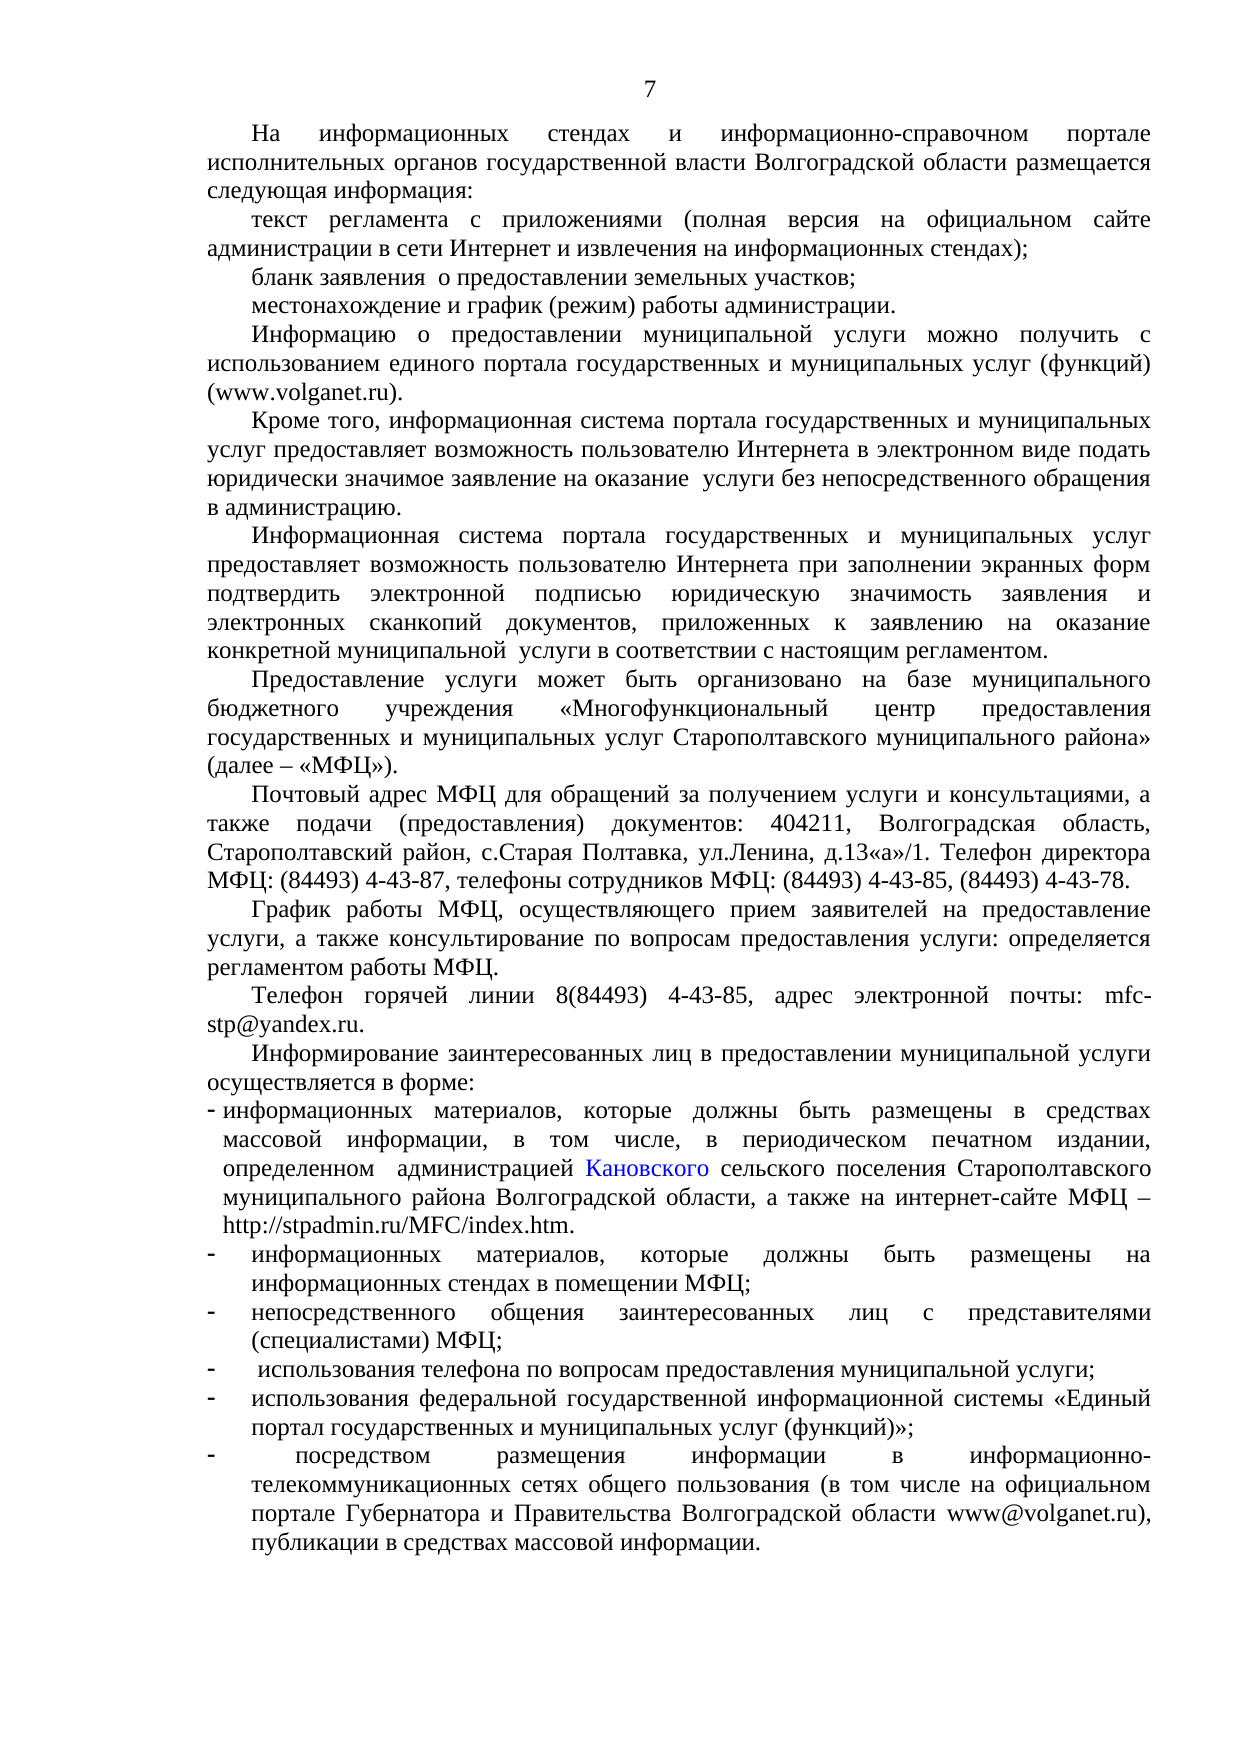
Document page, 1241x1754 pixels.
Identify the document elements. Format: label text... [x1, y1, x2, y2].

list информационных материалов, которые должны быть размещены на информационных стендах в помещении МФЦ; [207, 1239, 1152, 1297]
list информационных материалов, которые должны быть размещены в средствах массовой информации, в том числе, в периодическом печатном издании, определенном администрацией Кановского сельского поселения Старополтавского муниципального района Волгоградской области, а также на интернет-сайте МФЦ – http://stpadmin.ru/MFC/index.htm. [207, 1096, 1152, 1239]
list непосредственного общения заинтересованных лиц с представителями (специалистами) МФЦ; [207, 1297, 1152, 1354]
text Телефон горячей линии 8(84493) 4-43-85, адрес электронной почты: mfc-stp@yandex.ru. [207, 981, 1152, 1038]
text Информирование заинтересованных лиц в предоставлении муниципальной услуги осуществляется в форме: [207, 1038, 1152, 1096]
text Кроме того, информационная система портала государственных и муниципальных услуг предоставляет возможность пользователю Интернета в электронном виде подать юридически значимое заявление на оказание услуги без непосредственного обращения в администрацию. [207, 406, 1152, 521]
list использования федеральной государственной информационной системы «Единый портал государственных и муниципальных услуг (функций)»; [207, 1383, 1152, 1441]
text Почтовый адрес МФЦ для обращений за получением услуги и консультациями, а также подачи (предоставления) документов: 404211, Волгоградская область, Старополтавский район, с.Старая Полтавка, ул.Ленина, д.13«а»/1. Телефон директора МФЦ: (84493) 4-43-87, телефоны сотрудников МФЦ: (84493) 4-43-85, (84493) 4-43-78. [207, 779, 1152, 894]
text местонахождение и график (режим) работы администрации. [207, 291, 1152, 319]
text Информацию о предоставлении муниципальной услуги можно получить с использованием единого портала государственных и муниципальных услуг (функций) (www.volganet.ru). [207, 319, 1152, 406]
list использования телефона по вопросам предоставления муниципальной услуги; [207, 1354, 1152, 1383]
text График работы МФЦ, осуществляющего прием заявителей на предоставление услуги, а также консультирование по вопросам предоставления услуги: определяется регламентом работы МФЦ. [207, 894, 1152, 981]
text текст регламента с приложениями (полная версия на официальном сайте администрации в сети Интернет и извлечения на информационных стендах); [207, 204, 1152, 262]
text Предоставление услуги может быть организовано на базе муниципального бюджетного учреждения «Многофункциональный центр предоставления государственных и муниципальных услуг Старополтавского муниципального района» (далее – «МФЦ»). [207, 664, 1152, 779]
text бланк заявления о предоставлении земельных участков; [207, 262, 1152, 291]
list посредством размещения информации в информационно-телекоммуникационных сетях общего пользования (в том числе на официальном портале Губернатора и Правительства Волгоградской области www@volganet.ru), публикации в средствах массовой информации. [207, 1441, 1152, 1556]
text На информационных стендах и информационно-справочном портале исполнительных органов государственной власти Волгоградской области размещается следующая информация: [207, 118, 1152, 204]
text Информационная система портала государственных и муниципальных услуг предоставляет возможность пользователю Интернета при заполнении экранных форм подтвердить электронной подписью юридическую значимость заявления и электронных сканкопий документов, приложенных к заявлению на оказание конкретной муниципальной услуги в соответствии с настоящим регламентом. [207, 521, 1152, 664]
